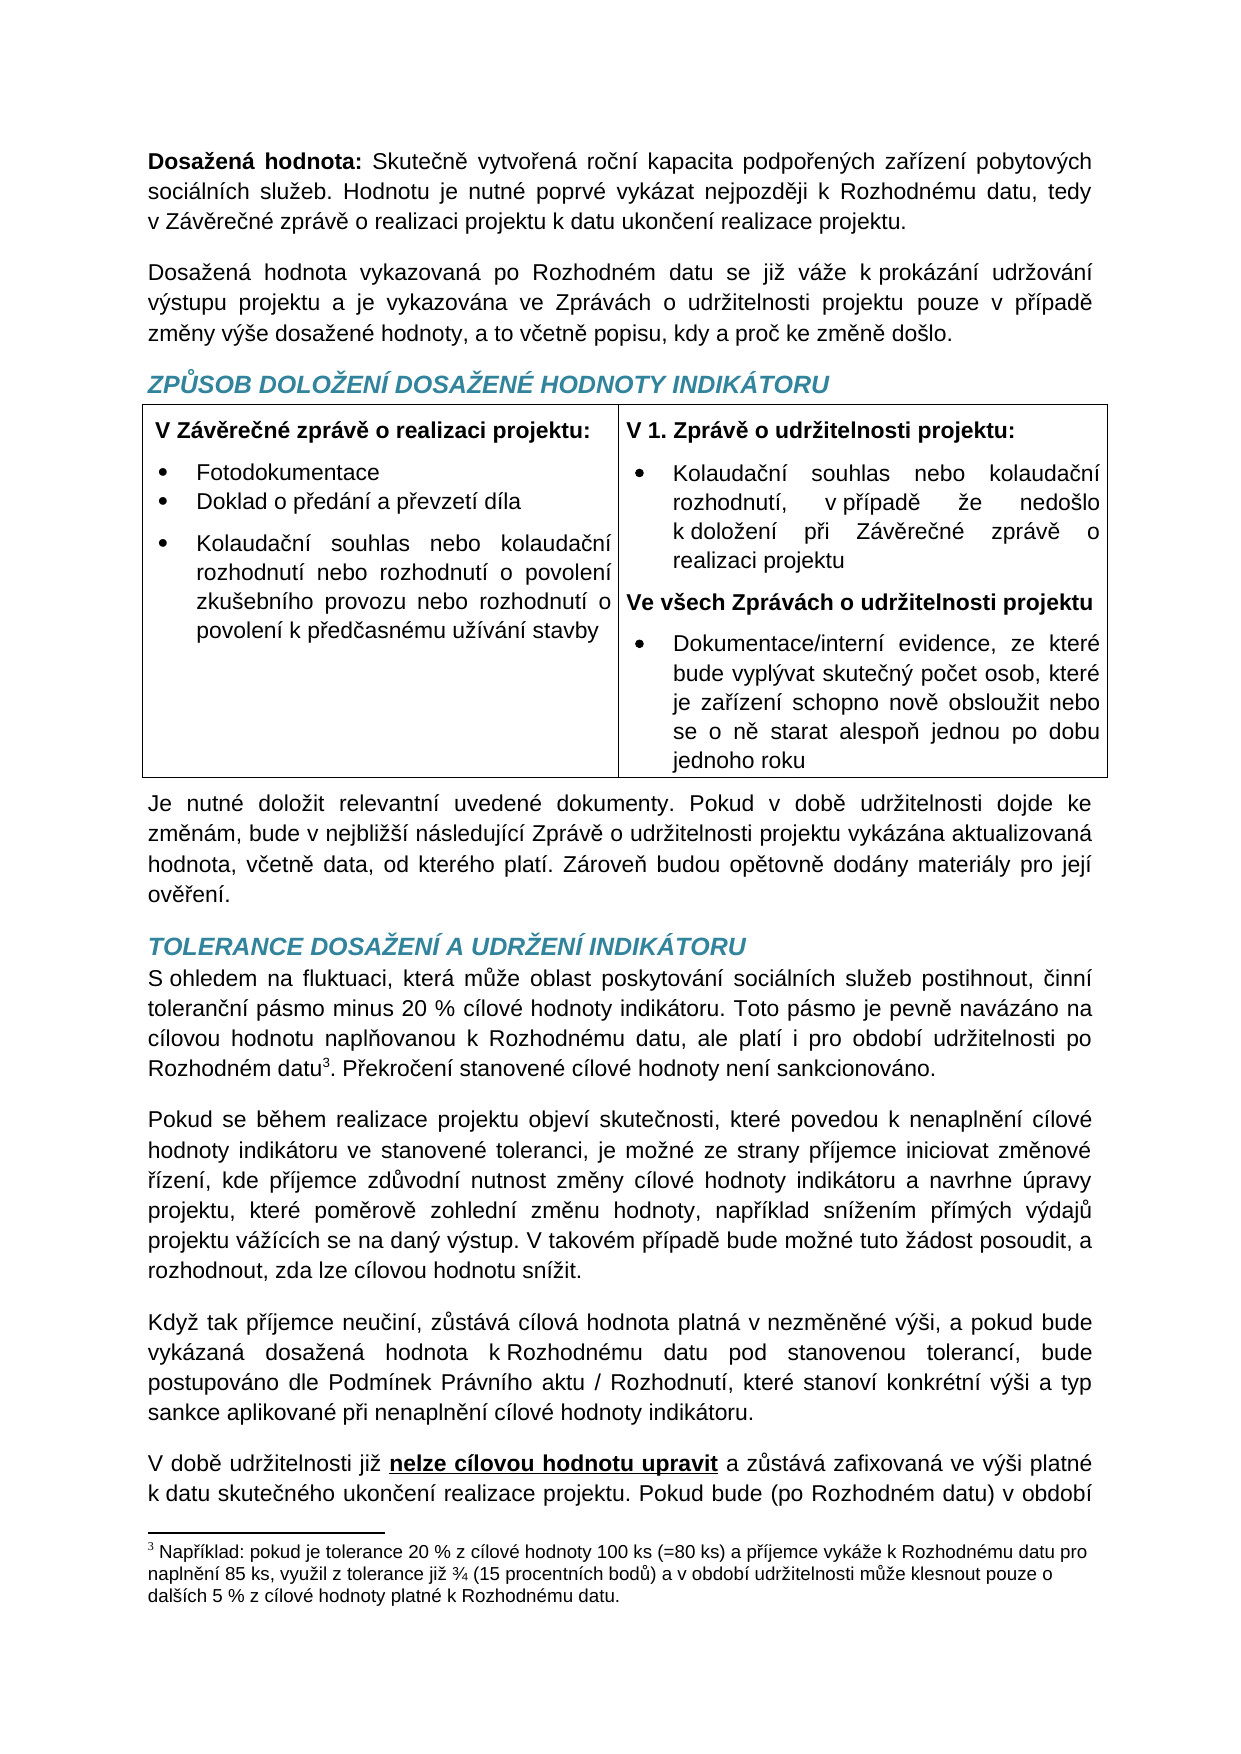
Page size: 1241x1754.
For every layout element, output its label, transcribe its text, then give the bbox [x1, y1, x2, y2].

text Když tak příjemce neučiní, zůstává cílová hodnota platná v nezměněné výši, a pokud bude vykázaná dosažená hodnota k Rozhodnému datu pod stanovenou tolerancí, bude postupováno dle Podmínek Právního aktu / Rozhodnutí, které stanoví konkrétní výši a typ sankce aplikované při nenaplnění cílové hodnoty indikátoru. [148, 1308, 1093, 1426]
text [148, 1450, 1093, 1507]
text TOLERANCE DOSAŽENÍ a udržení indikátoru [148, 932, 1093, 961]
table_header V 1. Zprávě o udržitelnosti projektu: Kolaudační souhlas nebo kolaudační rozhodnutí, v případě že nedošlo k doložení při Závěrečné zprávě o realizaci projektu Ve všech Zprávách o udržitelnosti projektu Dokumentace/interní evidence, ze které bude vyplývat skutečný počet osob, které je zařízení schopno nově obsloužit nebo se o ně starat alespoň jednou po dobu jednoho roku [619, 405, 1107, 777]
text Způsob doložení dosažené hodnoty indikátoru [148, 371, 1093, 399]
text Dosažená hodnota: Skutečně vytvořená roční kapacita podpořených zařízení pobytových sociálních služeb. Hodnotu je nutné poprvé vykázat nejpozději k Rozhodnému datu, tedy v Závěrečné zprávě o realizaci projektu k datu ukončení realizace projektu. [148, 148, 1093, 234]
text Je nutné doložit relevantní uvedené dokumenty. Pokud v době udržitelnosti dojde ke změnám, bude v nejbližší následující Zprávě o udržitelnosti projektu vykázána aktualizovaná hodnota, včetně data, od kterého platí. Zároveň budou opětovně dodány materiály pro její ověření. [148, 790, 1093, 907]
table_header V Závěrečné zprávě o realizaci projektu: Fotodokumentace Doklad o předání a převzetí díla Kolaudační souhlas nebo kolaudační rozhodnutí nebo rozhodnutí o povolení zkušebního provozu nebo rozhodnutí o povolení k předčasnému užívání stavby [143, 405, 618, 777]
text Pokud se během realizace projektu objeví skutečnosti, které povedou k nenaplnění cílové hodnoty indikátoru ve stanovené toleranci, je možné ze strany příjemce iniciovat změnové řízení, kde příjemce zdůvodní nutnost změny cílové hodnoty indikátoru a navrhne úpravy projektu, které poměrově zohlední změnu hodnoty, například snížením přímých výdajů projektu vážících se na daný výstup. V takovém případě bude možné tuto žádost posoudit, a rozhodnout, zda lze cílovou hodnotu snížit. [148, 1106, 1093, 1284]
text S ohledem na fluktuaci, která může oblast poskytování sociálních služeb postihnout, činní toleranční pásmo minus 20 % cílové hodnoty indikátoru. Toto pásmo je pevně navázáno na cílovou hodnotu naplňovanou k Rozhodnému datu, ale platí i pro období udržitelnosti po Rozhodném datu. Překročení stanovené cílové hodnoty není sankcionováno. [148, 965, 1093, 1082]
text Dosažená hodnota vykazovaná po Rozhodném datu se již váže k prokázání udržování výstupu projektu a je vykazována ve Zprávách o udržitelnosti projektu pouze v případě změny výše dosažené hodnoty, a to včetně popisu, kdy a proč ke změně došlo. [148, 259, 1093, 346]
